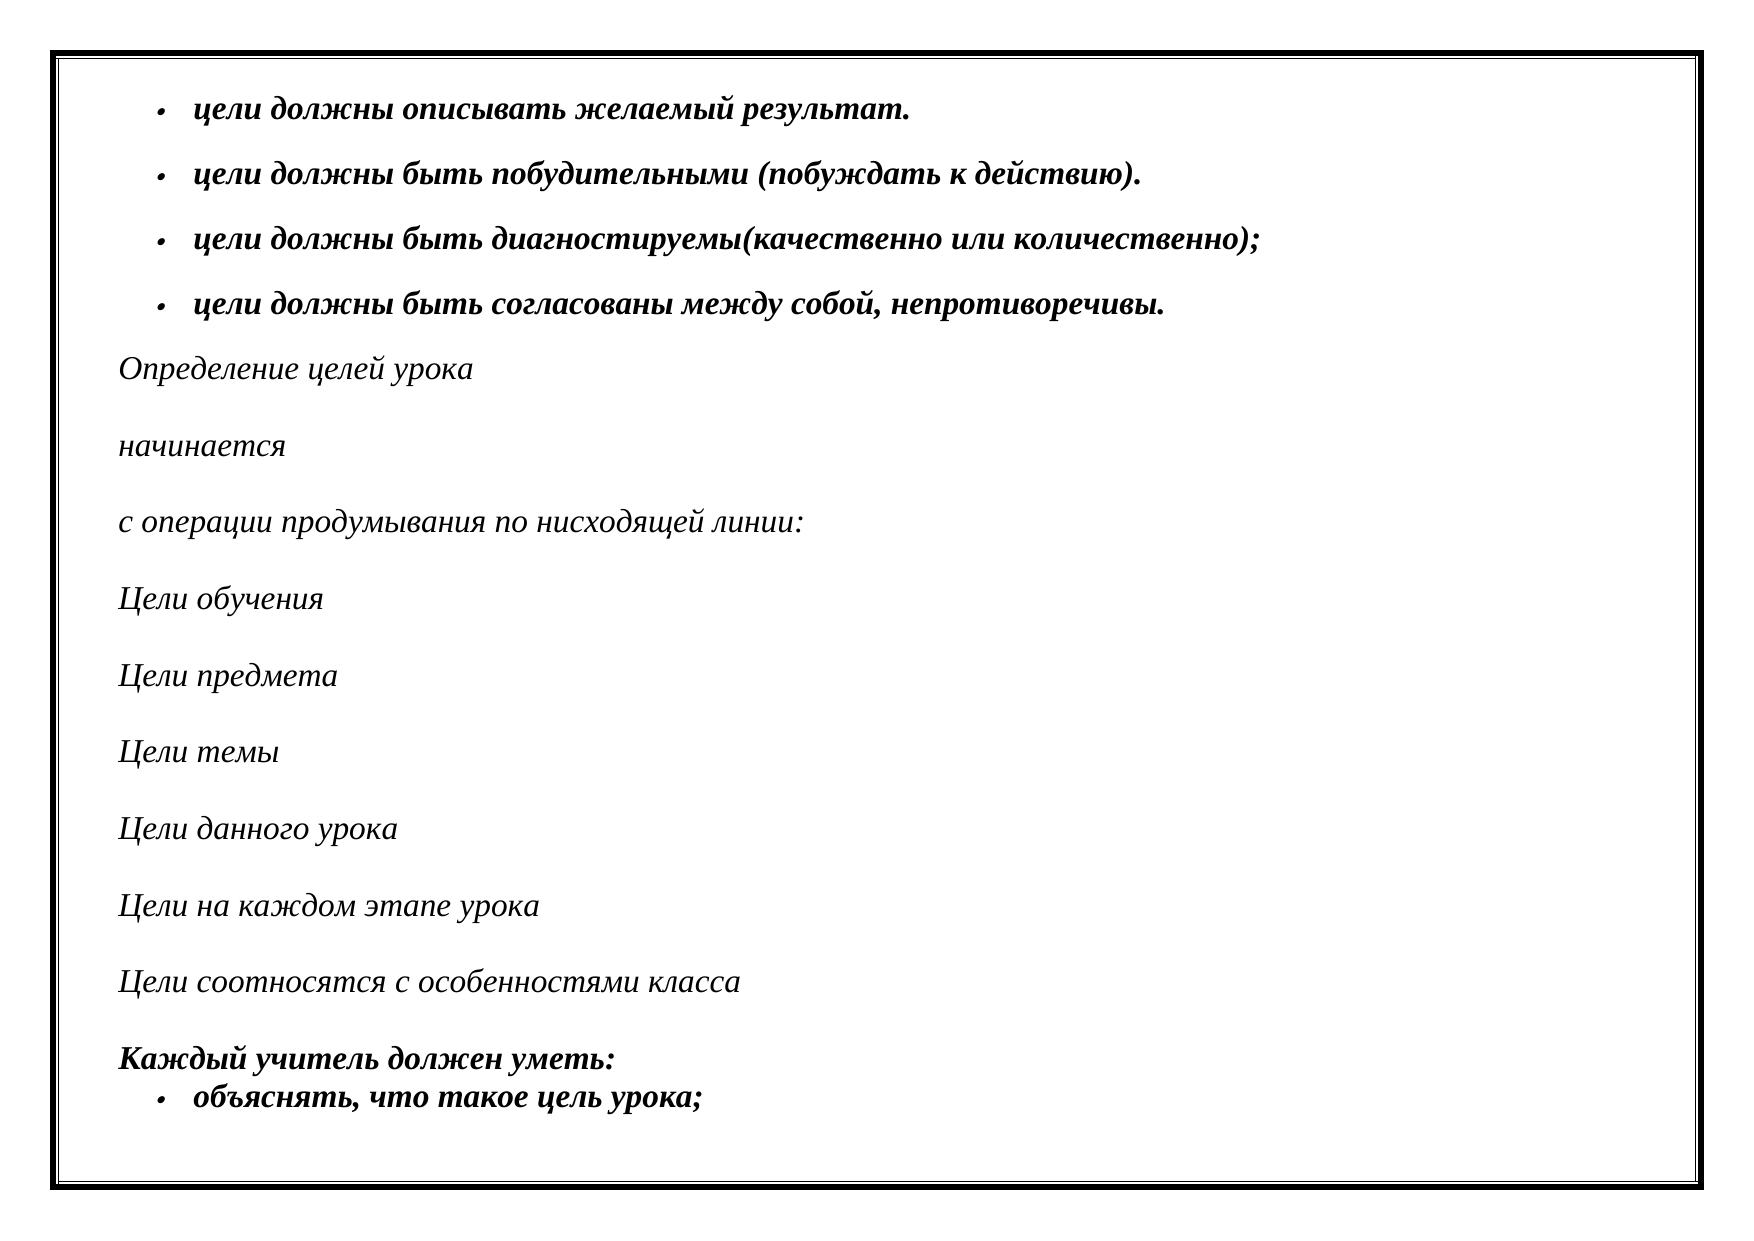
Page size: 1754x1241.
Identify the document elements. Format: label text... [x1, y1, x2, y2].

list цели должны описывать желаемый результат. [156, 89, 1636, 127]
text Каждый учитель должен уметь: [118, 1038, 1636, 1077]
text с операции продумывания по нисходящей линии: [118, 502, 1636, 540]
list цели должны быть диагностируемы(качественно или количественно); [156, 218, 1636, 257]
list объяснять, что такое цель урока; [156, 1077, 1636, 1115]
text начинается [118, 425, 1636, 463]
text Определение целей урока [118, 348, 1636, 387]
list цели должны быть побудительными (побуждать к действию). [156, 153, 1636, 192]
text Цели на каждом этапе урока [118, 885, 1636, 923]
text Цели предмета [118, 655, 1636, 693]
text Цели соотносятся с особенностями класса [118, 962, 1636, 1000]
text Цели данного урока [118, 808, 1636, 847]
text Цели темы [118, 732, 1636, 770]
text Цели обучения [118, 578, 1636, 617]
list цели должны быть согласованы между собой, непротиворечивы. [156, 283, 1636, 322]
